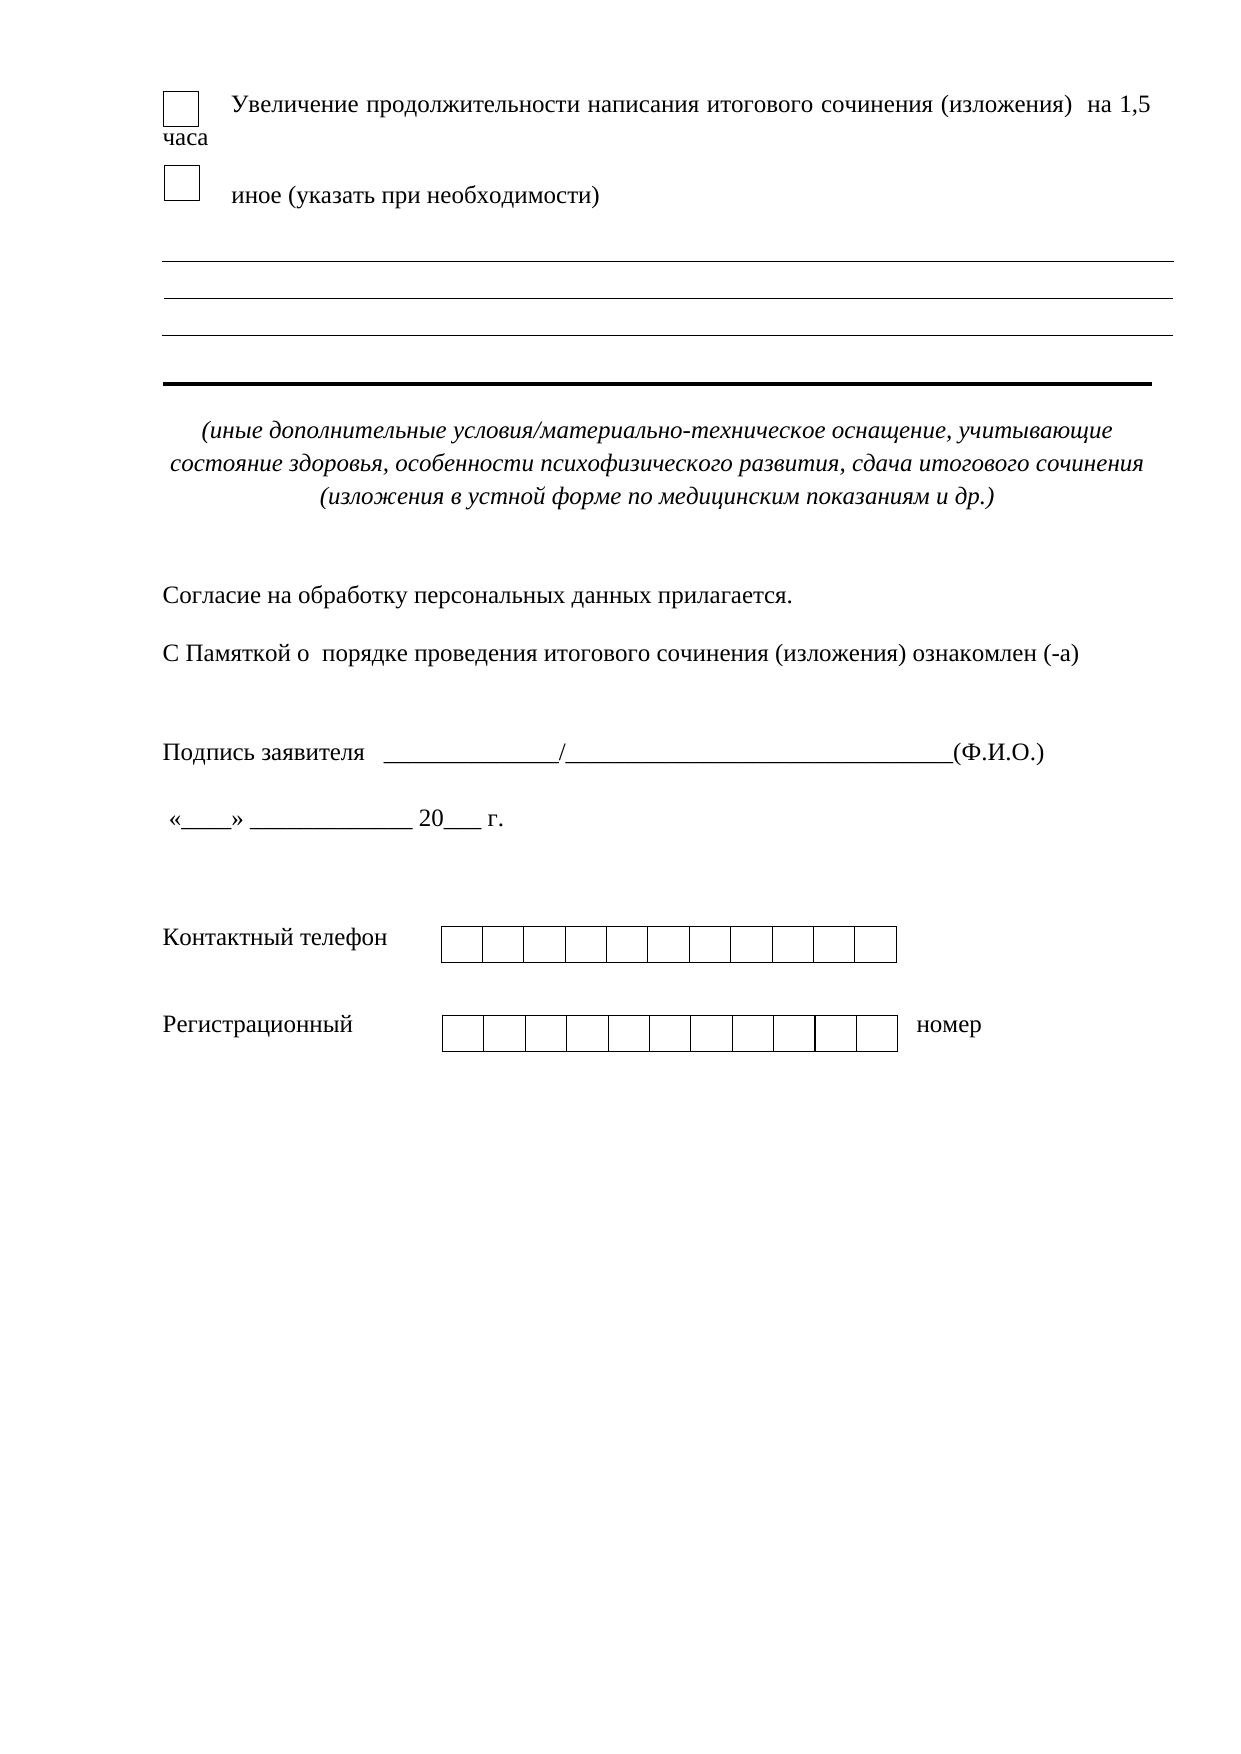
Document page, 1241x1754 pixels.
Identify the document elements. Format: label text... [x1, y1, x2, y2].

table_header [773, 927, 813, 962]
table_header [443, 1016, 483, 1051]
table_header [567, 1016, 608, 1051]
text Увеличение продолжительности написания итогового сочинения (изложения) на 1,5 часа [162, 89, 1152, 150]
table_header [816, 1016, 856, 1051]
text Регистрационный номер [162, 1009, 1152, 1037]
table_header [566, 927, 606, 962]
table_header [524, 927, 565, 962]
table_header [814, 927, 854, 962]
text Подпись заявителя ______________/_______________________________(Ф.И.О.) [162, 737, 1152, 766]
table_header [857, 1016, 897, 1051]
table_header [690, 927, 730, 962]
text иное (указать при необходимости) [162, 180, 1152, 208]
text Контактный телефон [162, 922, 1152, 951]
table_header [733, 1016, 773, 1051]
table_header [774, 1016, 814, 1051]
text Согласие на обработку персональных данных прилагается. [162, 580, 1152, 609]
table_header [648, 927, 689, 962]
table_header [731, 927, 772, 962]
table_header [650, 1016, 690, 1051]
text «____» _____________ 20___ г. [162, 803, 1152, 832]
table_header [855, 927, 896, 962]
table_header [607, 927, 647, 962]
table_header [484, 1016, 525, 1051]
table_header [609, 1016, 649, 1051]
text C Памяткой о порядке проведения итогового сочинения (изложения) ознакомлен (-а) [162, 638, 1152, 667]
table_header [442, 927, 482, 962]
text (иные дополнительные условия/материально-техническое оснащение, учитывающие состояние здоровья, особенности психофизического развития, сдача итогового сочинения (изложения в устной форме по медицинским показаниям и др.) [162, 415, 1152, 510]
table_header [691, 1016, 732, 1051]
table_header [526, 1016, 566, 1051]
table_header [483, 927, 523, 962]
